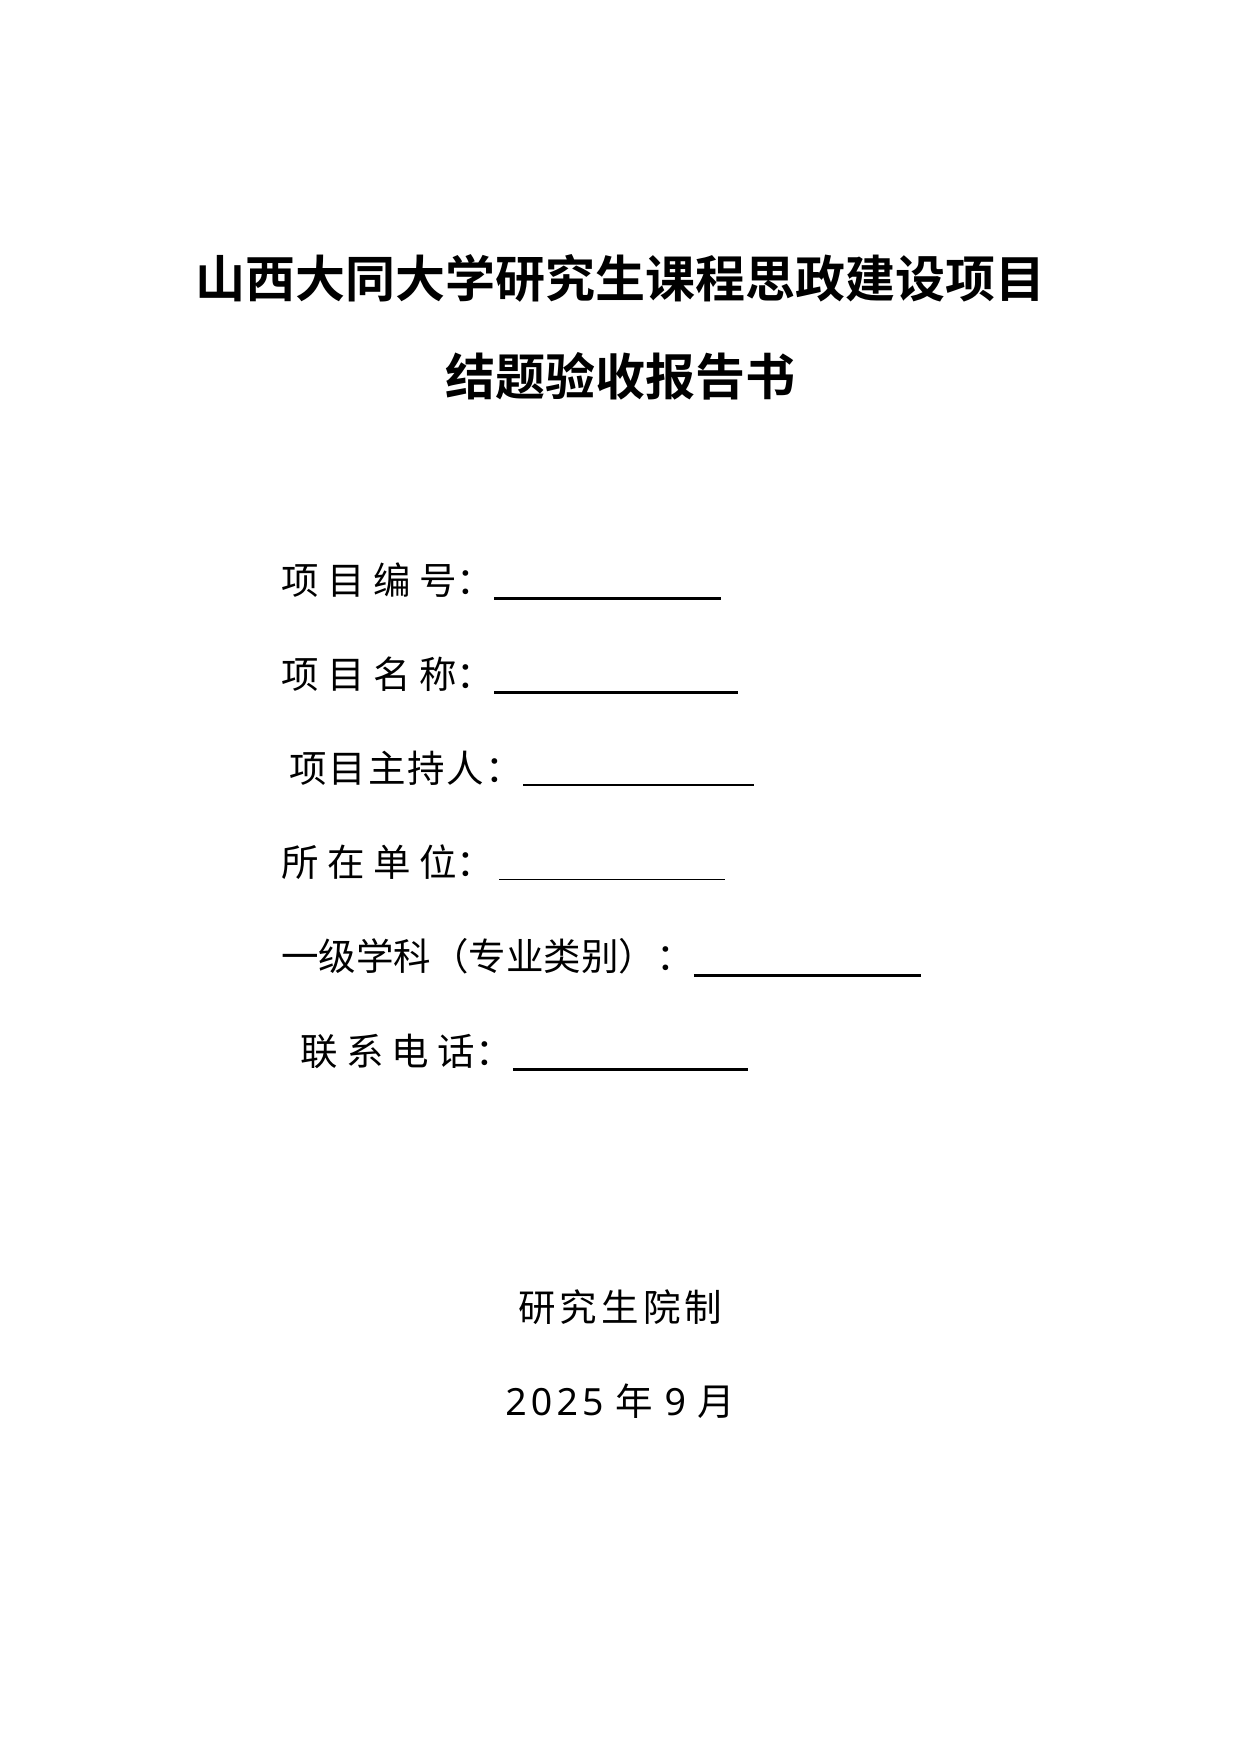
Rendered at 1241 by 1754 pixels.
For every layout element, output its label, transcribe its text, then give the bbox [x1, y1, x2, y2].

text 项目主持人： [187, 734, 1053, 799]
text 2025年9月 [187, 1367, 1053, 1432]
text 项 目 编 号： [187, 545, 1053, 610]
text 结题验收报告书 [187, 324, 1053, 422]
text 所 在 单 位： [187, 828, 1053, 893]
text 研究生院制 [187, 1273, 1053, 1338]
text 联 系 电 话： [187, 1016, 1053, 1081]
text 山西大同大学研究生课程思政建设项目 [187, 227, 1053, 324]
text 项 目 名 称： [187, 639, 1053, 704]
text 一级学科（专业类别）： [187, 922, 1053, 987]
